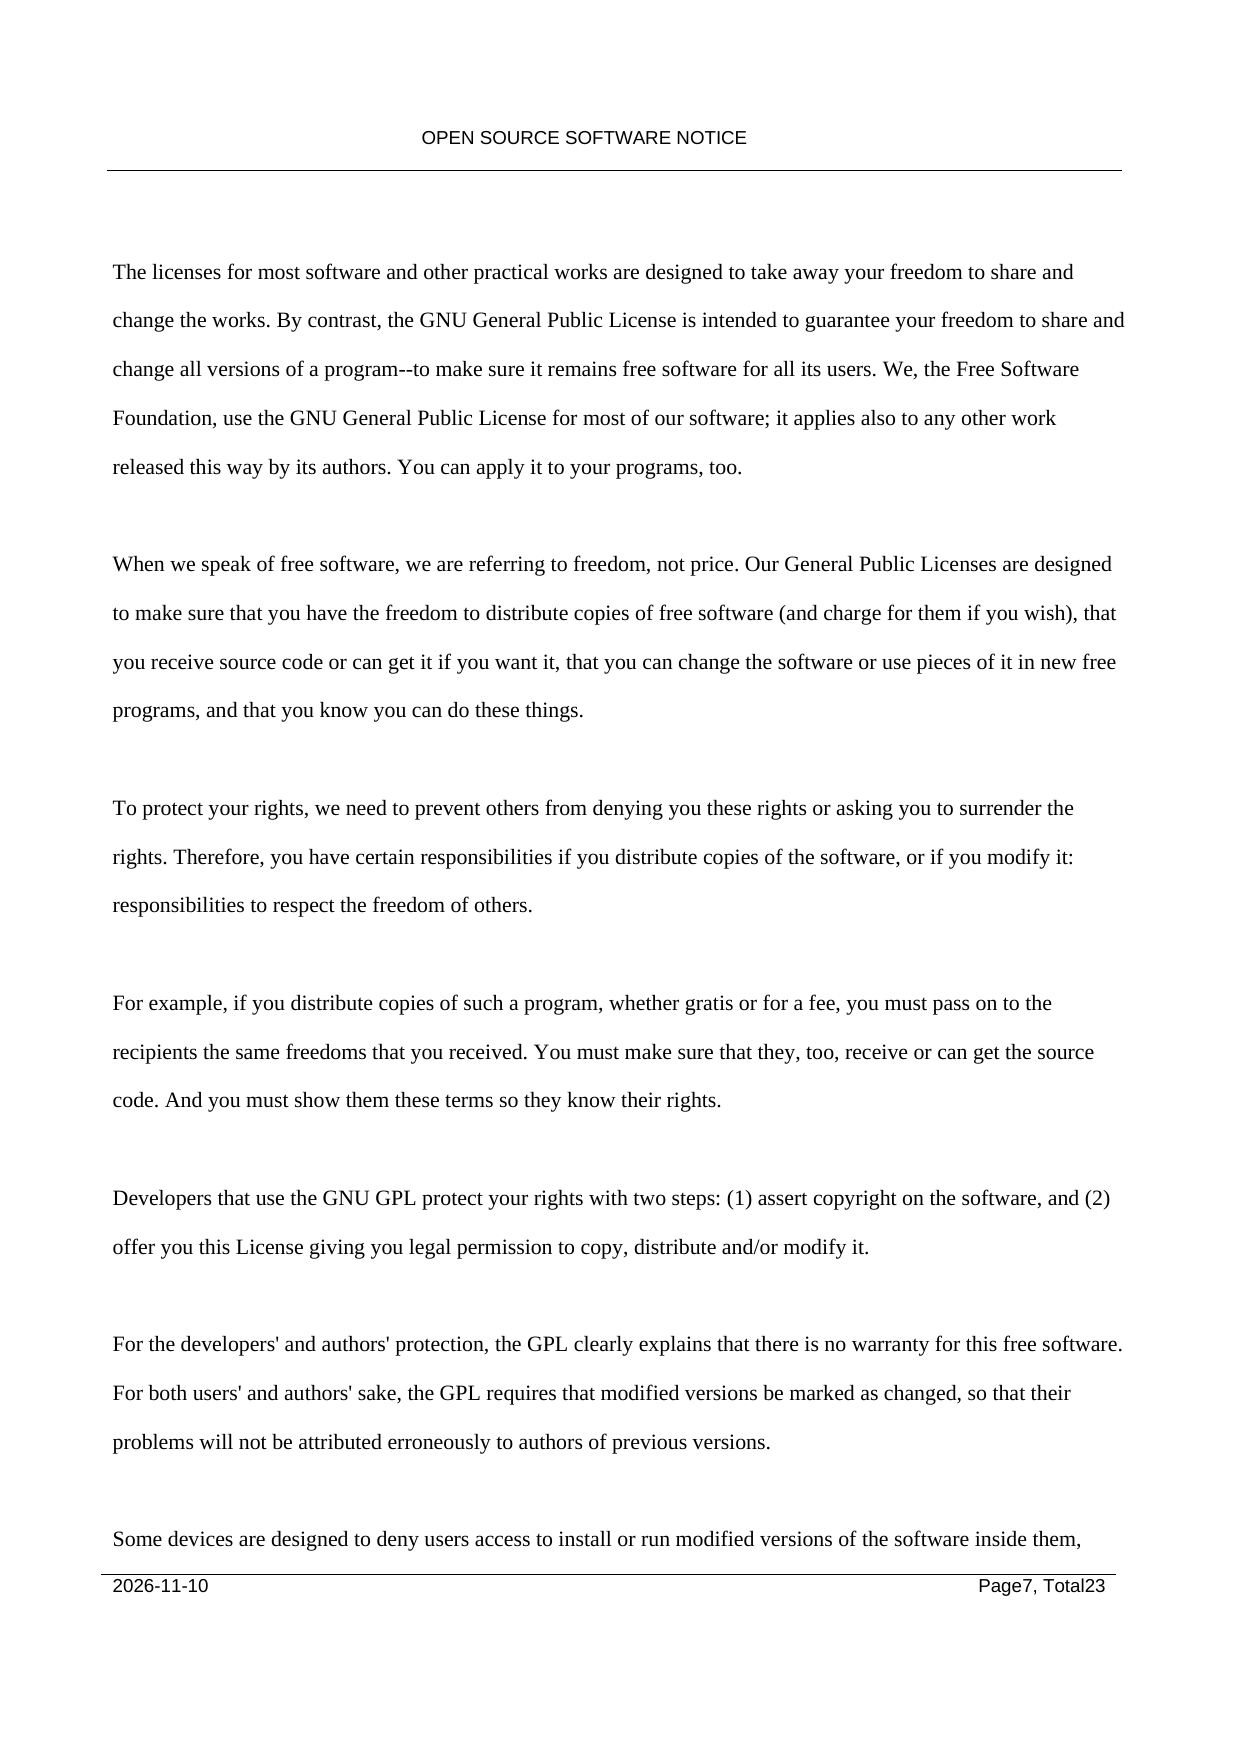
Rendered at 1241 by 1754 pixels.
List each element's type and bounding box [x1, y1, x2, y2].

text [112, 206, 1128, 1555]
